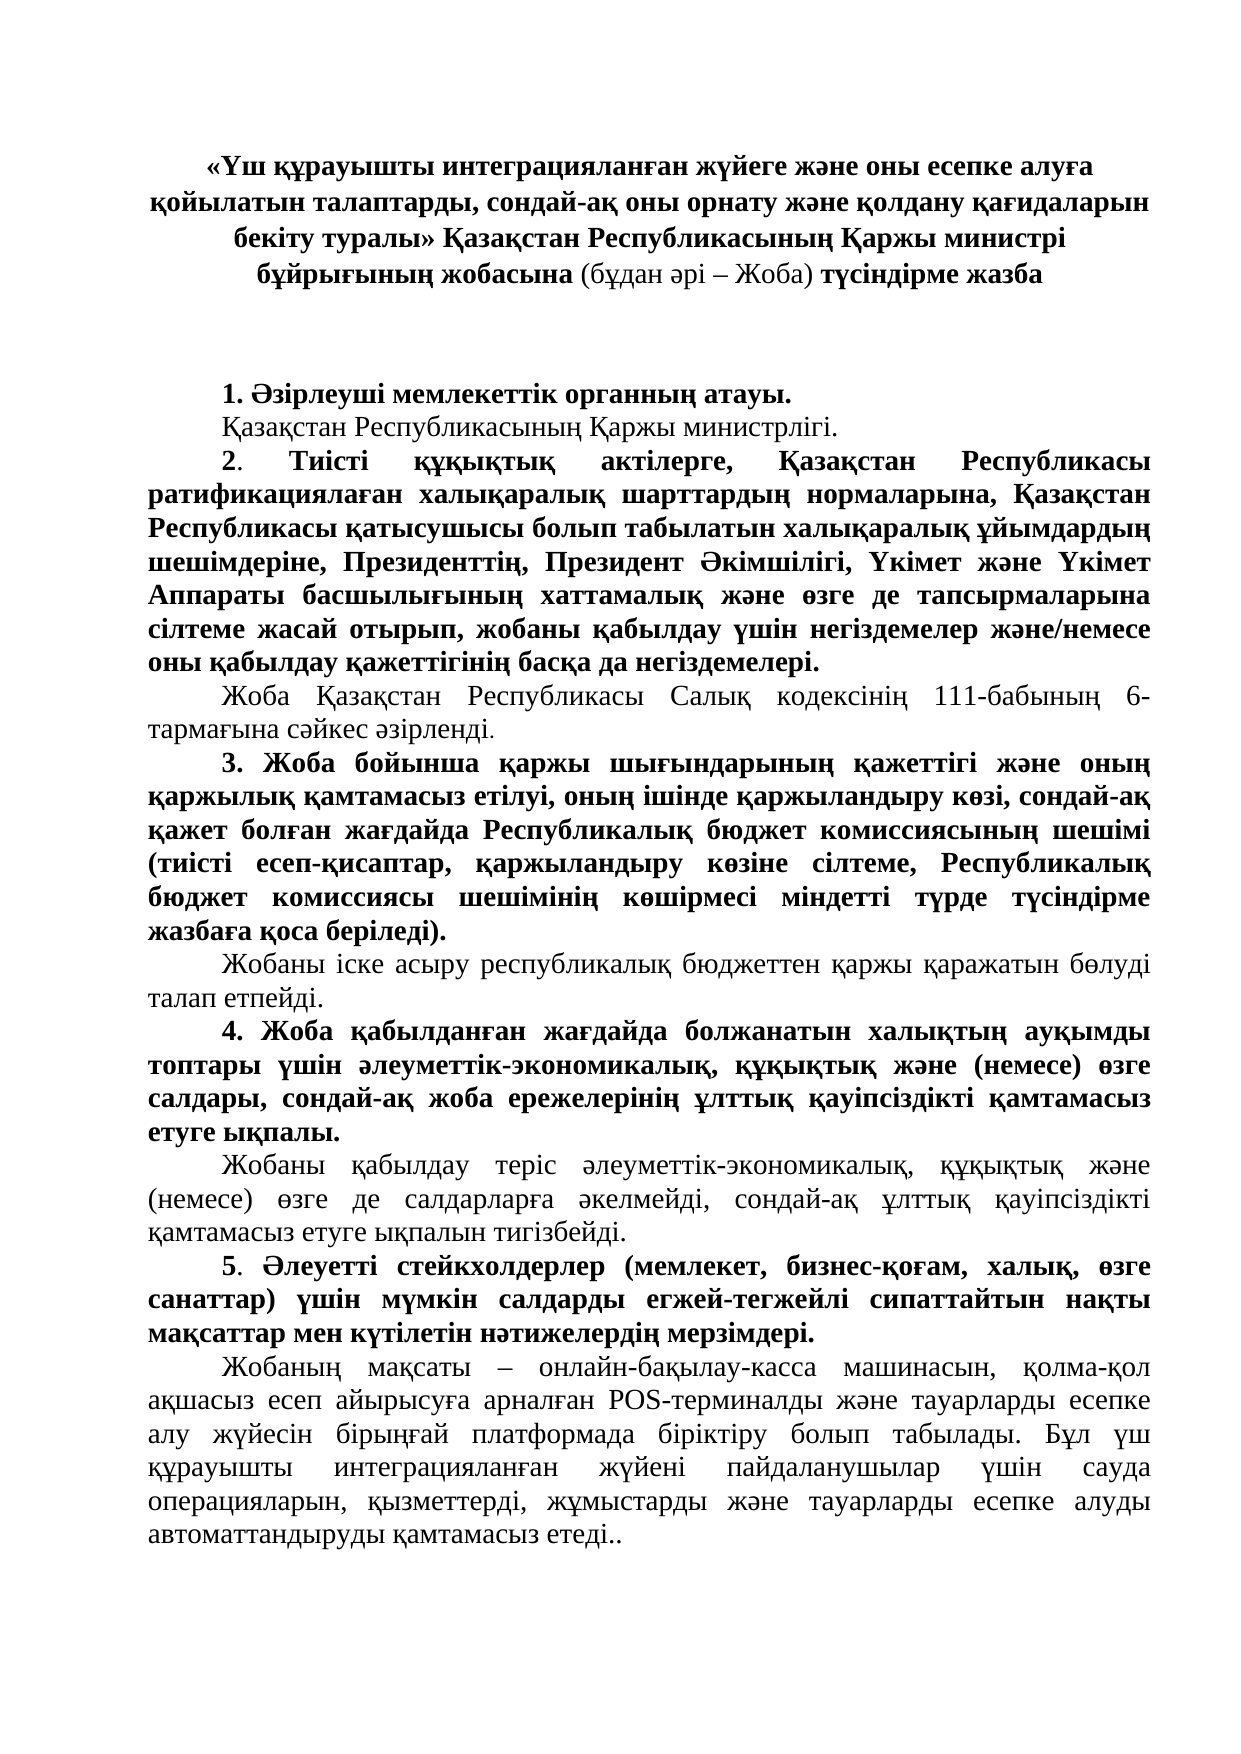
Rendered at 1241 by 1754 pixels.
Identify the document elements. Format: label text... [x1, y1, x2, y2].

text Жобаны іске асыру республикалық бюджеттен қаржы қаражатын бөлуді талап етпейді. [148, 946, 1152, 1013]
text Жобаны қабылдау теріс әлеуметтік-экономикалық, құқықтық және (немесе) өзге де салдарларға әкелмейді, сондай-ақ ұлттық қауіпсіздікті қамтамасыз етуге ықпалын тигізбейді. [148, 1147, 1152, 1248]
text 5. Әлеуетті стейкхолдерлер (мемлекет, бизнес-қоғам, халық, өзге санаттар) үшін мүмкін салдарды егжей-тегжейлі сипаттайтын нақты мақсаттар мен күтілетін нәтижелердің мерзімдері. [148, 1248, 1152, 1349]
text Қазақстан Республикасының Қаржы министрлігі. [148, 409, 1152, 443]
text 4. Жоба қабылданған жағдайда болжанатын халықтың ауқымды топтары үшін әлеуметтік-экономикалық, құқықтық және (немесе) өзге салдары, сондай-ақ жоба ережелерінің ұлттық қауіпсіздікті қамтамасыз етуге ықпалы. [148, 1013, 1152, 1147]
text «Үш құрауышты интеграцияланған жүйеге және оны есепке алуға қойылатын талаптарды, сондай-ақ оны орнату және қолдану қағидаларын бекіту туралы» Қазақстан Республикасының Қаржы министрі бұйрығының жобасына (бұдан әрі – Жоба) түсіндірме жазба [148, 148, 1152, 290]
text Жобаның мақсаты – онлайн-бақылау-касса машинасын, қолма-қол ақшасыз есеп айырысуға арналған POS-терминалды және тауарларды есепке алу жүйесін бірыңғай платформада біріктіру болып табылады. Бұл үш құрауышты интеграцияланған жүйені пайдаланушылар үшін сауда операцияларын, қызметтерді, жұмыстарды және тауарларды есепке алуды автоматтандыруды қамтамасыз етеді.. [148, 1349, 1152, 1608]
text 2. Тиісті құқықтық актілерге, Қазақстан Республикасы ратификациялаған халықаралық шарттардың нормаларына, Қазақстан Республикасы қатысушысы болып табылатын халықаралық ұйымдардың шешімдеріне, Президенттің, Президент Әкімшілігі, Үкімет және Үкімет Аппараты басшылығының хаттамалық және өзге де тапсырмаларына сілтеме жасай отырып, жобаны қабылдау үшін негіздемелер және/немесе оны қабылдау қажеттігінің басқа да негіздемелері. [148, 443, 1152, 678]
text 3. Жоба бойынша қаржы шығындарының қажеттігі және оның қаржылық қамтамасыз етілуі, оның ішінде қаржыландыру көзі, сондай-ақ қажет болған жағдайда Республикалық бюджет комиссиясының шешімі (тиісті есеп-қисаптар, қаржыландыру көзіне сілтеме, Республикалық бюджет комиссиясы шешімінің көшірмесі міндетті түрде түсіндірме жазбаға қоса беріледі). [148, 745, 1152, 946]
text 1. Әзірлеуші мемлекеттік органның атауы. [148, 376, 1152, 409]
text Жоба Қазақстан Республикасы Салық кодексінің 111-бабының 6-тармағына сәйкес әзірленді. [148, 678, 1152, 745]
